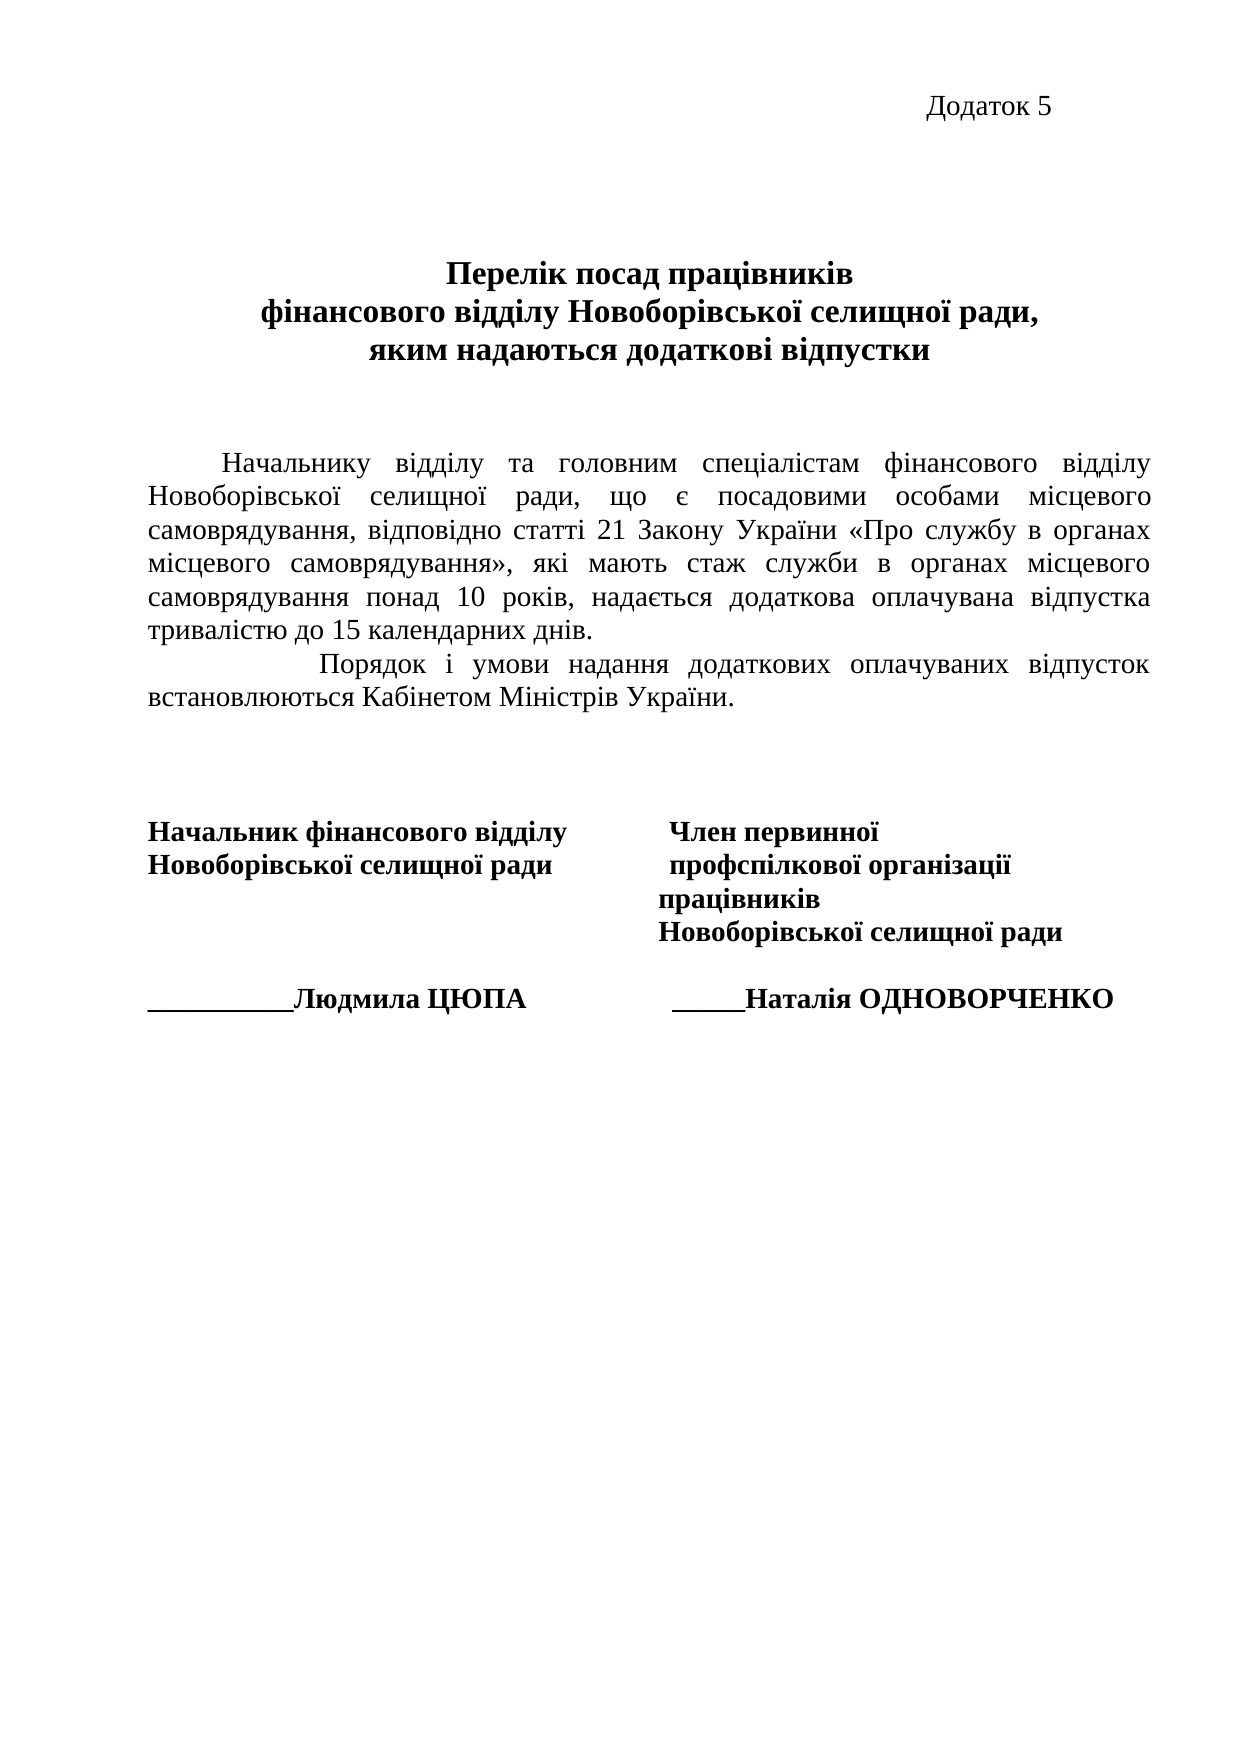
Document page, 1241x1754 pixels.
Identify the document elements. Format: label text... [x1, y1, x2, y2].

text Начальник фінансового відділу Член первинної [148, 814, 1152, 847]
text Перелік посад працівників [148, 185, 1152, 291]
text Новоборівської селищної ради [148, 914, 1152, 948]
text працівників [148, 881, 1152, 914]
text __________Людмила ЦЮПА _____Наталія ОДНОВОРЧЕНКО [148, 981, 1152, 1015]
text Порядок і умови надання додаткових оплачуваних відпусток встановлюються Кабінетом Міністрів України. [148, 646, 1152, 713]
text Начальнику відділу та головним спеціалістам фінансового відділу Новоборівської селищної ради, що є посадовими особами місцевого самоврядування, відповідно статті 21 Закону України «Про службу в органах місцевого самоврядування», які мають стаж служби в органах місцевого самоврядування понад 10 років, надається додаткова оплачувана відпустка тривалістю до 15 календарних днів. [148, 445, 1152, 646]
text Новоборівської селищної ради профспілкової організації [148, 847, 1152, 881]
text яким надаються додаткові відпустки [148, 330, 1152, 368]
text Додаток 5 [148, 88, 1152, 122]
text фінансового відділу Новоборівської селищної ради, [148, 291, 1152, 330]
